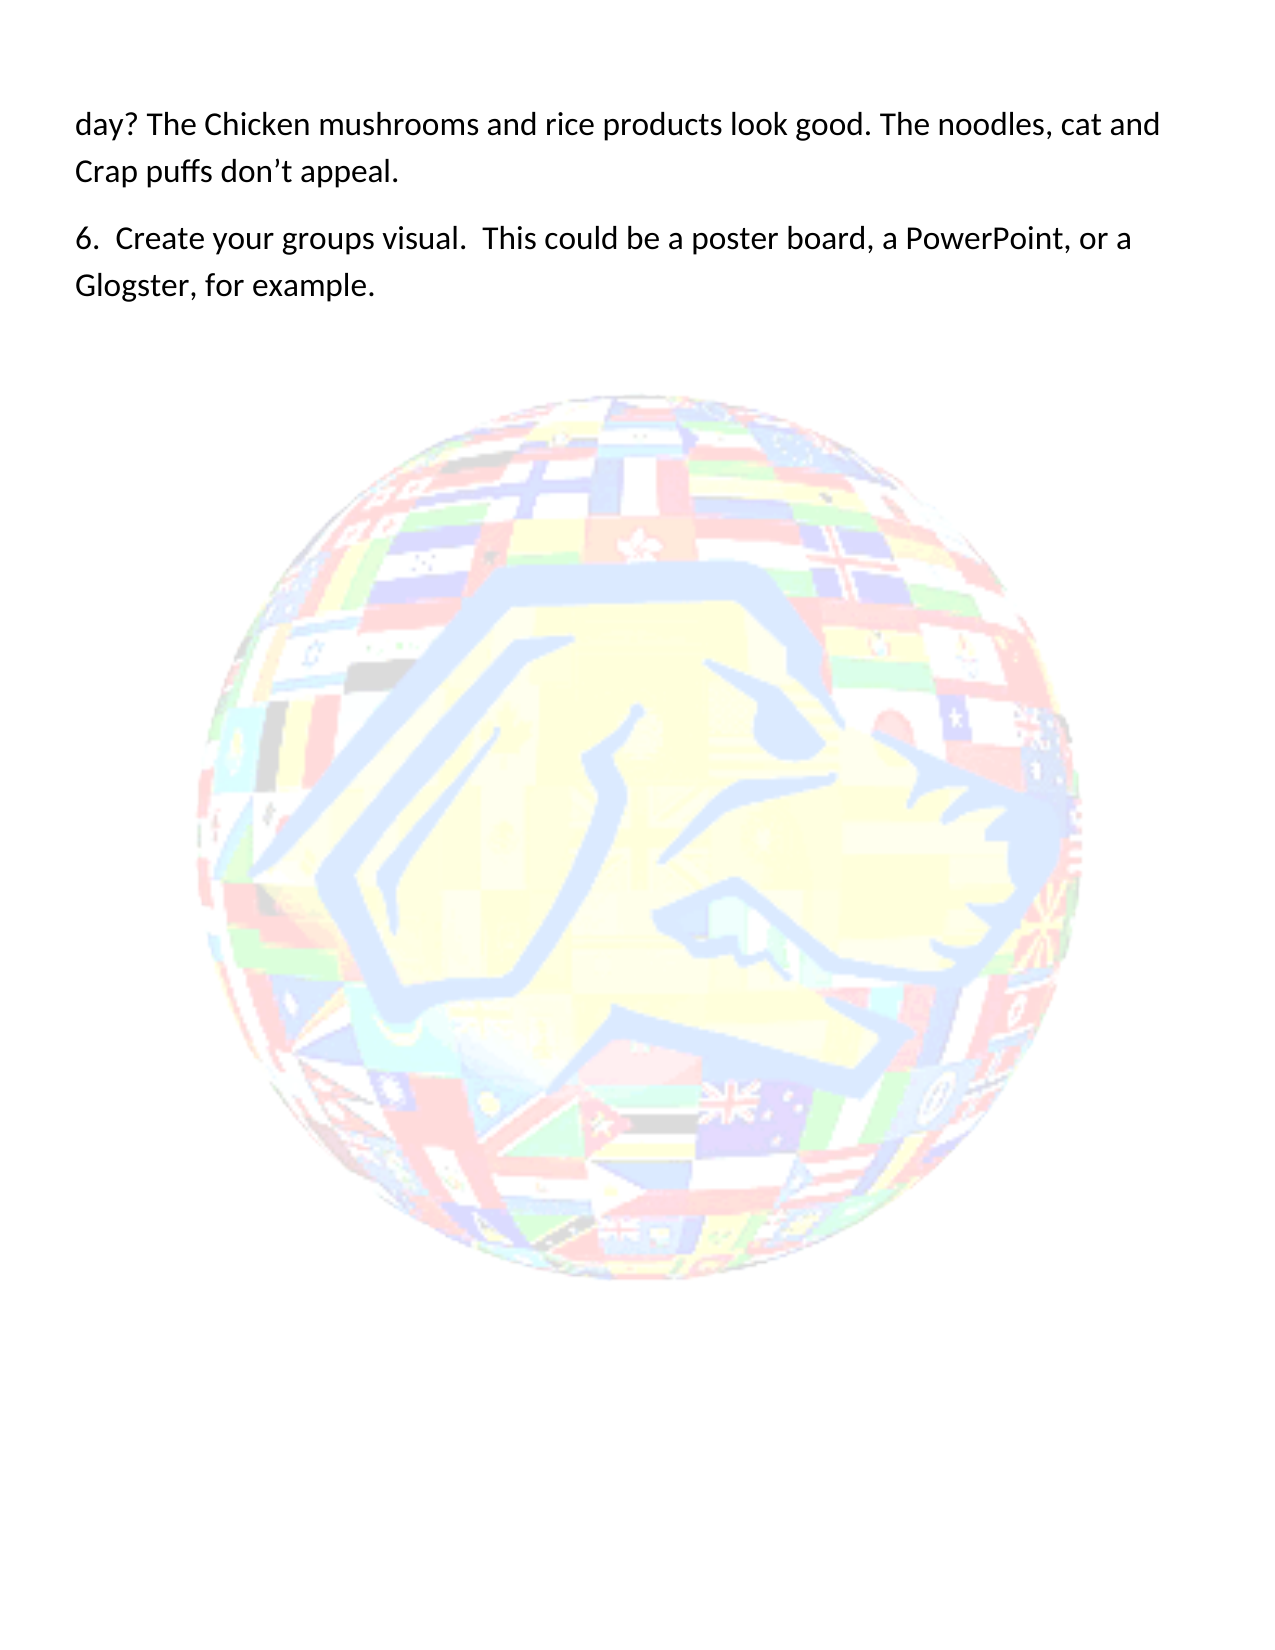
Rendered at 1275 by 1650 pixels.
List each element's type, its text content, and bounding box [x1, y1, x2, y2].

text 6. Create your groups visual. This could be a poster board, a PowerPoint, or a Glogster, for example. [75, 217, 1200, 305]
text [75, 103, 1200, 191]
